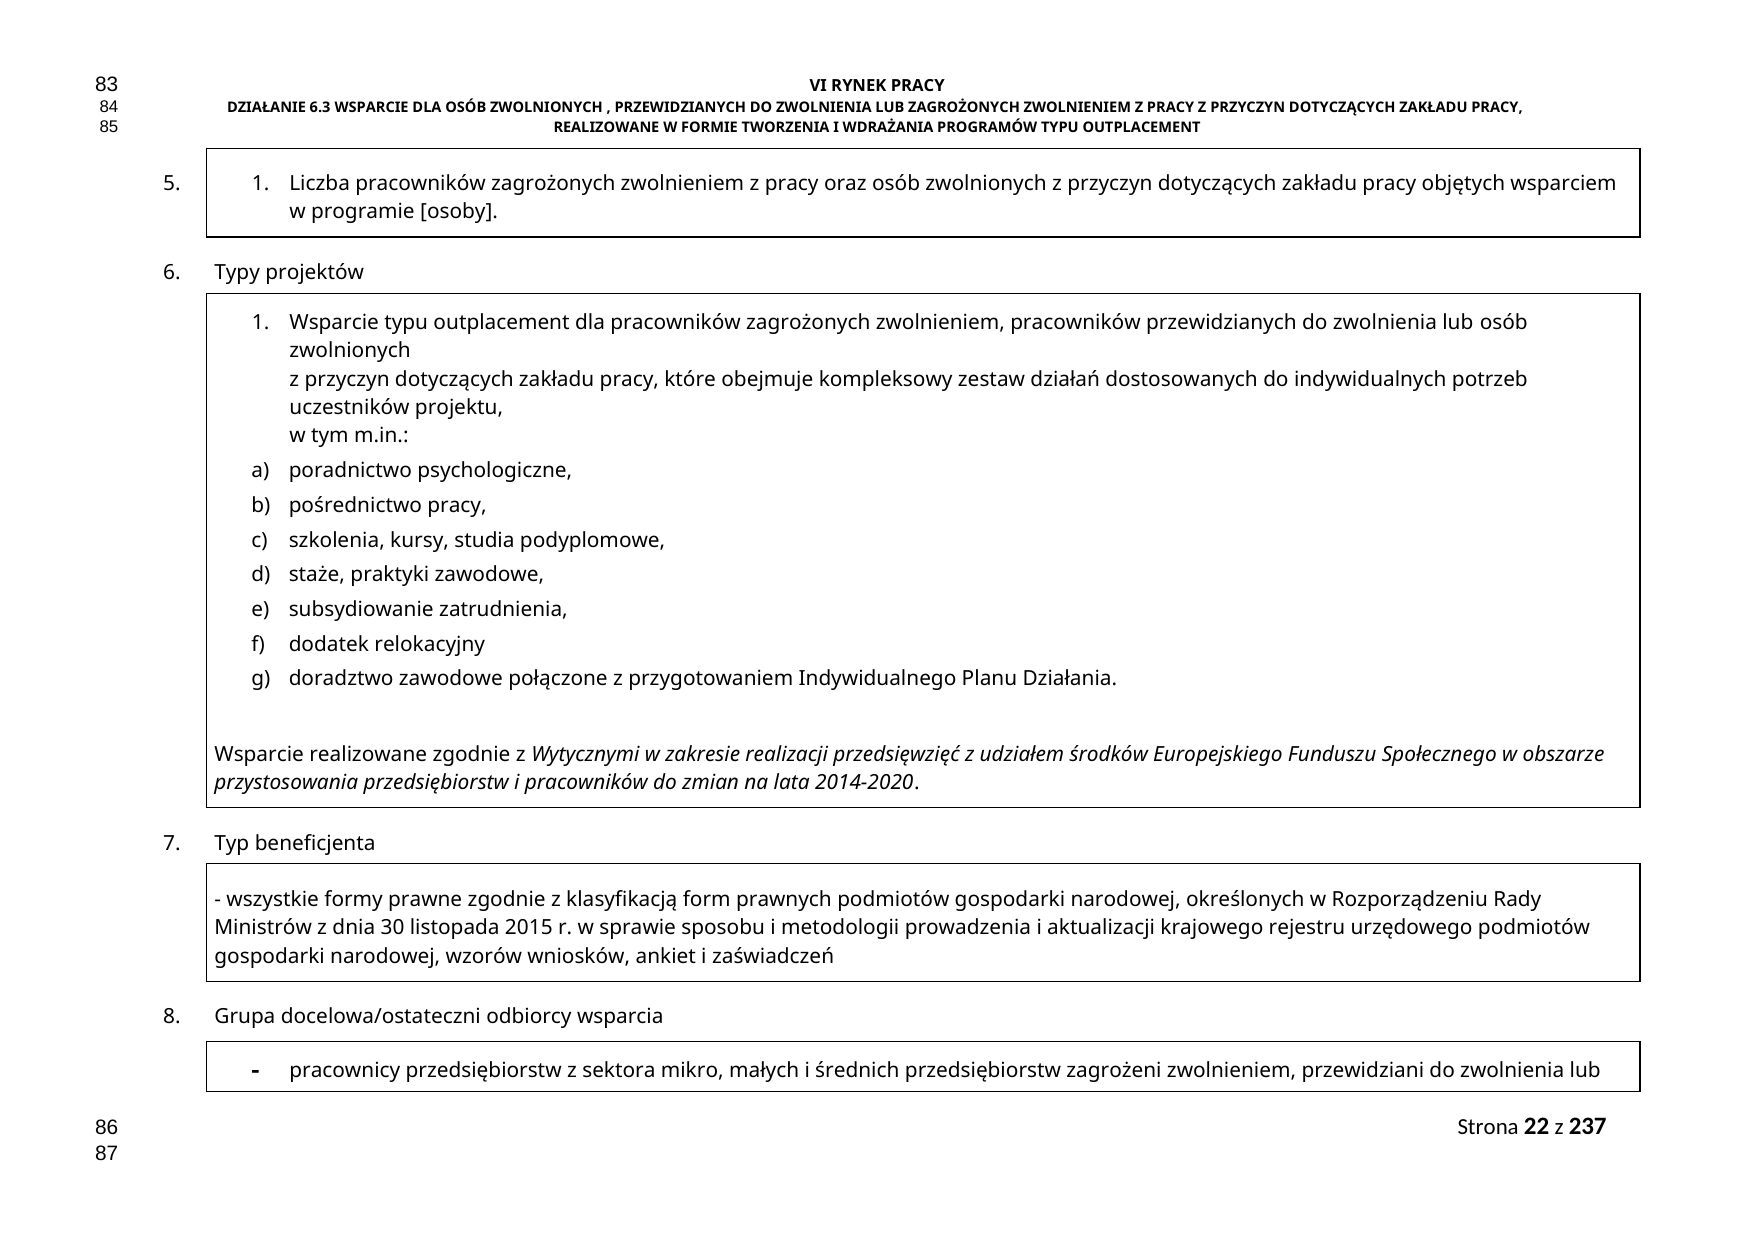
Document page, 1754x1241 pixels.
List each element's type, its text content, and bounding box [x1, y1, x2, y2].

table_cell Grupa docelowa/ostateczni odbiorcy wsparcia [207, 982, 1640, 1041]
table_cell Typ beneficjenta [207, 808, 1640, 863]
table_cell [118, 807, 207, 981]
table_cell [207, 1042, 1639, 1091]
table_cell [118, 981, 207, 1091]
table_cell Liczba pracowników zagrożonych zwolnieniem z pracy oraz osób zwolnionych z przyczyn dotyczących zakładu pracy objętych wsparciem w programie [osoby]. [207, 149, 1639, 236]
table_cell [118, 236, 207, 807]
table_cell Typy projektów [207, 238, 1640, 292]
table_cell Wsparcie typu outplacement dla pracowników zagrożonych zwolnieniem, pracowników przewidzianych do zwolnienia lub osób zwolnionych z przyczyn dotyczących zakładu pracy, które obejmuje kompleksowy zestaw działań dostosowanych do indywidualnych potrzeb uczestników projektu, w tym m.in.: poradnictwo psychologiczne, pośrednictwo pracy, szkolenia, kursy, studia podyplomowe, staże, praktyki zawodowe, subsydiowanie zatrudnienia, dodatek relokacyjny doradztwo zawodowe połączone z przygotowaniem Indywidualnego Planu Działania. Wsparcie realizowane zgodnie z Wytycznymi w zakresie realizacji przedsięwzięć z udziałem środków Europejskiego Funduszu Społecznego w obszarze przystosowania przedsiębiorstw i pracowników do zmian na lata 2014-2020. [207, 294, 1639, 807]
table_cell [118, 148, 206, 236]
table_cell - wszystkie formy prawne zgodnie z klasyfikacją form prawnych podmiotów gospodarki narodowej, określonych w Rozporządzeniu Rady Ministrów z dnia 30 listopada 2015 r. w sprawie sposobu i metodologii prowadzenia i aktualizacji krajowego rejestru urzędowego podmiotów gospodarki narodowej, wzorów wniosków, ankiet i zaświadczeń [207, 864, 1639, 981]
